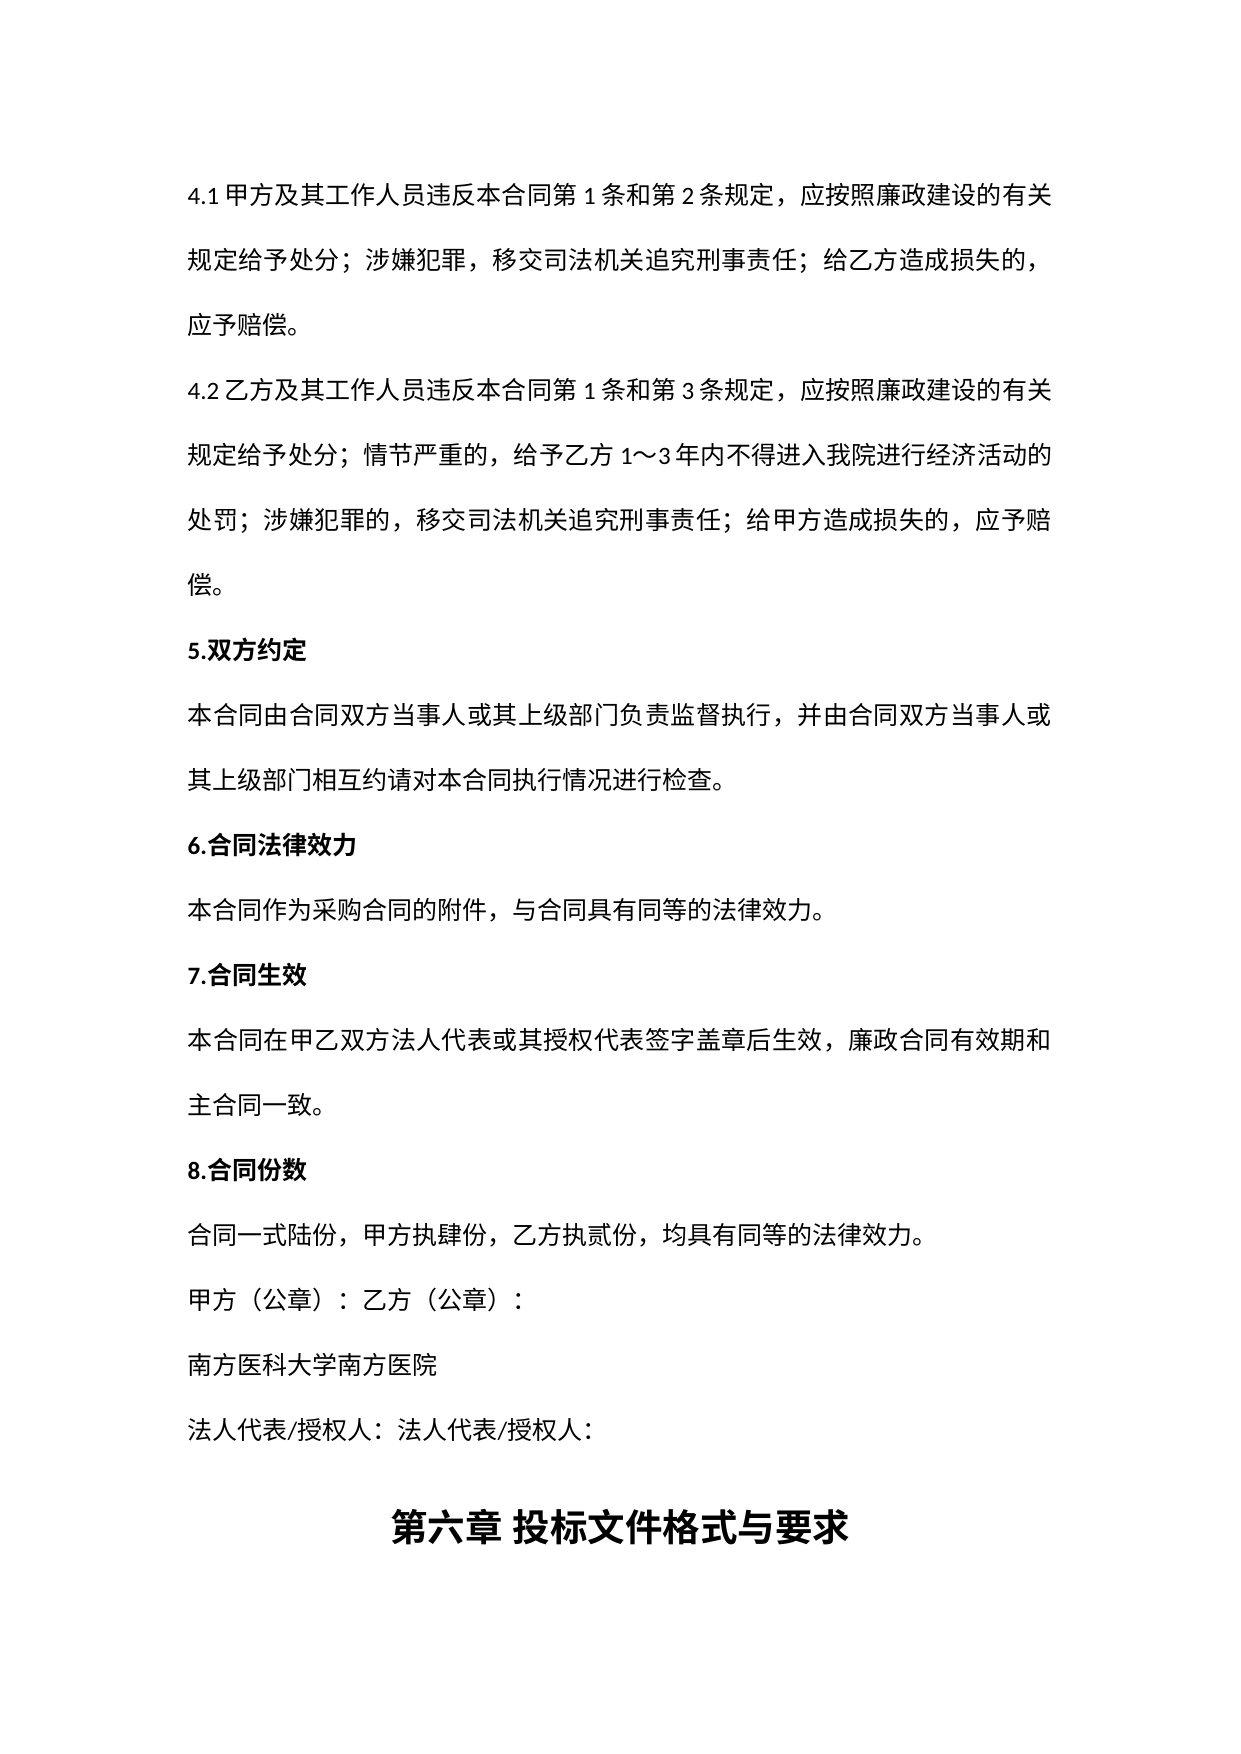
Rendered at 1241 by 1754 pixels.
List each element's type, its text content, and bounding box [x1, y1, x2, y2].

text 甲方（公章）：乙方（公章）： [187, 1267, 1053, 1332]
text 本合同作为采购合同的附件，与合同具有同等的法律效力。 [187, 877, 1053, 942]
text 本合同由合同双方当事人或其上级部门负责监督执行，并由合同双方当事人或其上级部门相互约请对本合同执行情况进行检查。 [187, 682, 1053, 812]
text 7.合同生效 [187, 942, 1053, 1007]
text 8.合同份数 [187, 1137, 1053, 1202]
text 4.1甲方及其工作人员违反本合同第1条和第2条规定，应按照廉政建设的有关规定给予处分；涉嫌犯罪，移交司法机关追究刑事责任；给乙方造成损失的，应予赔偿。 [187, 162, 1053, 357]
text 南方医科大学南方医院 [187, 1332, 1053, 1397]
text 合同一式陆份，甲方执肆份，乙方执贰份，均具有同等的法律效力。 [187, 1202, 1053, 1267]
text 6.合同法律效力 [187, 812, 1053, 877]
text 4.2乙方及其工作人员违反本合同第1条和第3条规定，应按照廉政建设的有关规定给予处分；情节严重的，给予乙方1～3年内不得进入我院进行经济活动的处罚；涉嫌犯罪的，移交司法机关追究刑事责任；给甲方造成损失的，应予赔偿。 [187, 357, 1053, 617]
text 本合同在甲乙双方法人代表或其授权代表签字盖章后生效，廉政合同有效期和主合同一致。 [187, 1007, 1053, 1137]
text 法人代表/授权人：法人代表/授权人： [187, 1397, 1053, 1462]
text 5.双方约定 [187, 617, 1053, 682]
text 第六章 投标文件格式与要求 [187, 1494, 1053, 1559]
